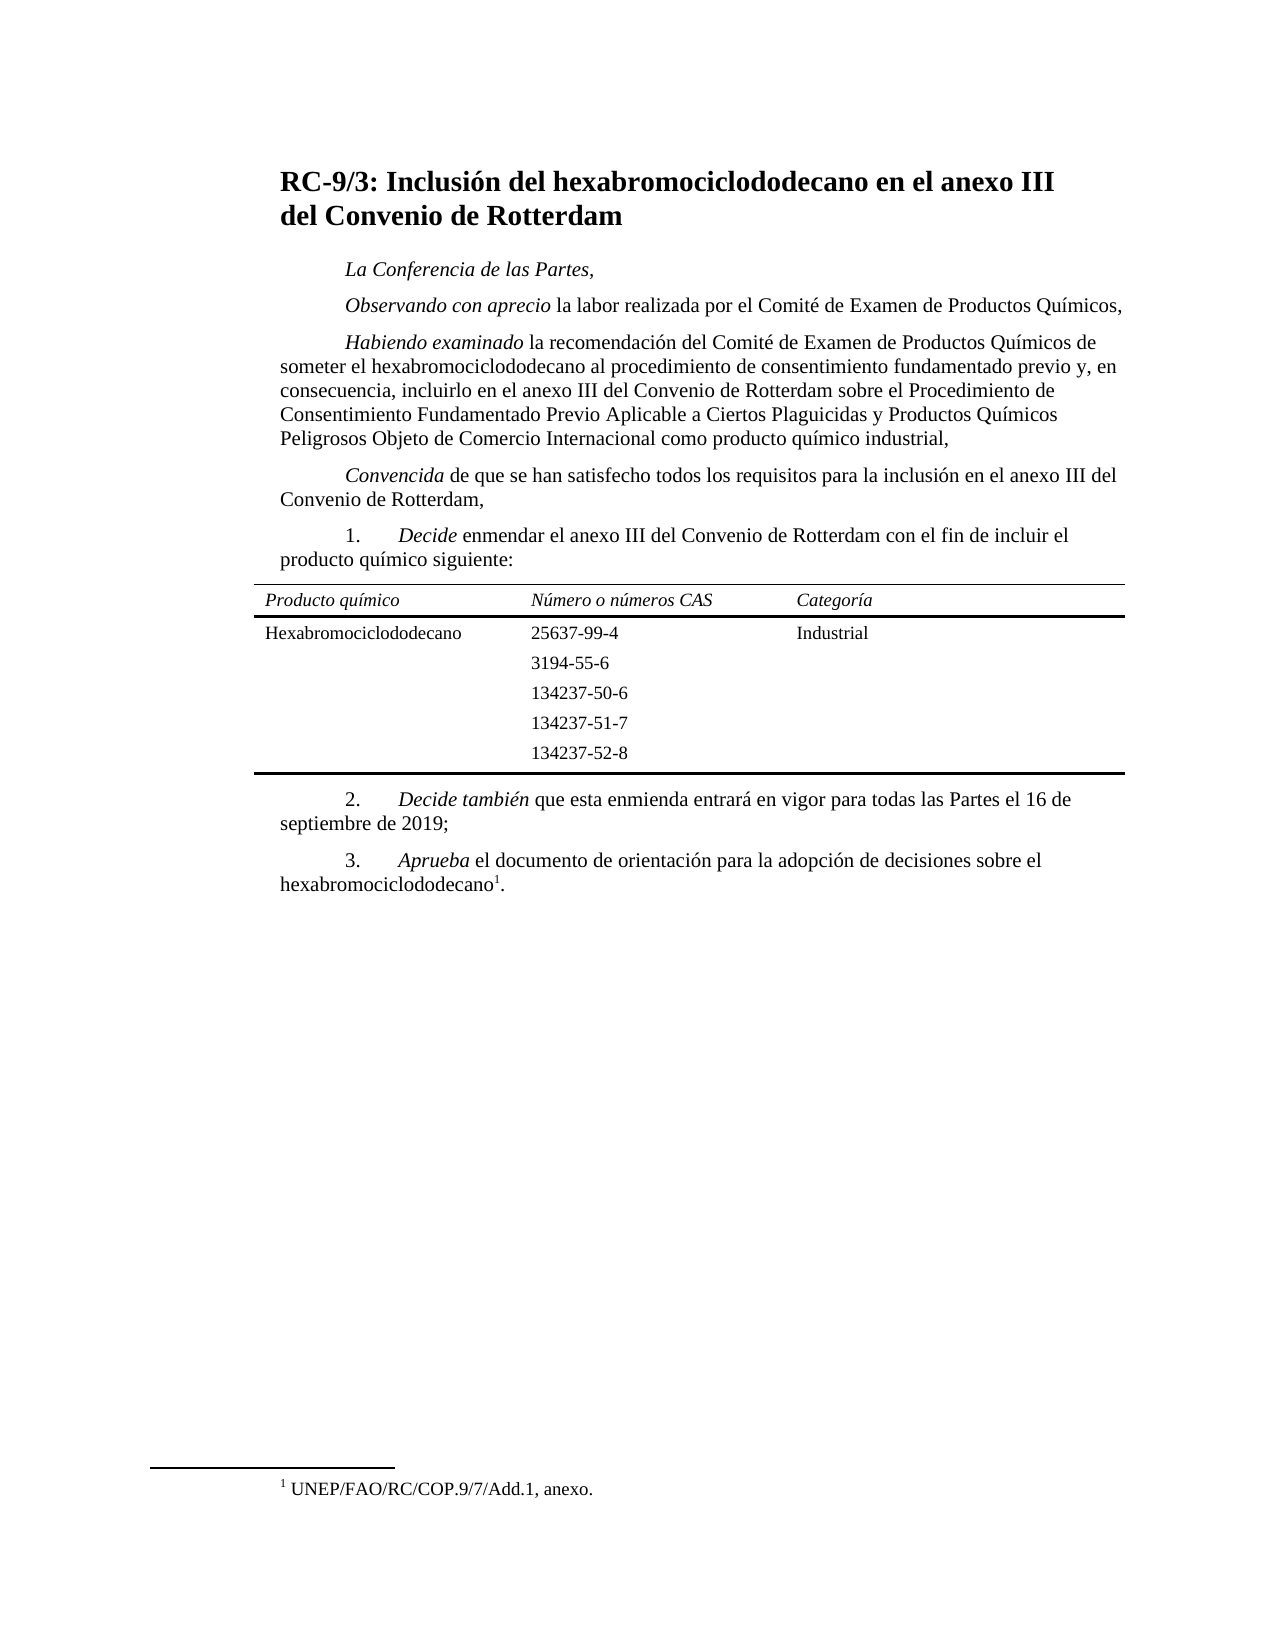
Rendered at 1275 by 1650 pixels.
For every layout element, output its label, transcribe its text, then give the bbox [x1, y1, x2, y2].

table_cell Hexabromociclododecano [254, 618, 519, 772]
text 2. Decide también que esta enmienda entrará en vigor para todas las Partes el 16 de septiembre de 2019; [280, 787, 1125, 835]
table_header Producto químico [254, 585, 519, 615]
text 1. Decide enmendar el anexo III del Convenio de Rotterdam con el fin de incluir el producto químico siguiente: [280, 523, 1125, 571]
text Habiendo examinado la recomendación del Comité de Examen de Productos Químicos de someter el hexabromociclododecano al procedimiento de consentimiento fundamentado previo y, en consecuencia, incluirlo en el anexo III del Convenio de Rotterdam sobre el Procedimiento de Consentimiento Fundamentado Previo Aplicable a Ciertos Plaguicidas y Productos Químicos Peligrosos Objeto de Comercio Internacional como producto químico industrial, [280, 330, 1125, 450]
table_header Categoría [785, 585, 1125, 615]
text Observando con aprecio la labor realizada por el Comité de Examen de Productos Químicos, [280, 293, 1125, 317]
text Convencida de que se han satisfecho todos los requisitos para la inclusión en el anexo III del Convenio de Rotterdam, [280, 463, 1125, 511]
title RC-9/3: Inclusión del hexabromociclododecano en el anexo III del Convenio de Rotterdam [280, 164, 1066, 232]
text La Conferencia de las Partes, [280, 257, 1125, 281]
table_header Número o números CAS [520, 585, 785, 615]
table_cell Industrial [785, 618, 1125, 772]
text 3. Aprueba el documento de orientación para la adopción de decisiones sobre el hexabromociclododecano. [280, 848, 1125, 896]
table_cell 25637-99-4 3194-55-6 134237-50-6 134237-51-7 134237-52-8 [520, 618, 785, 772]
